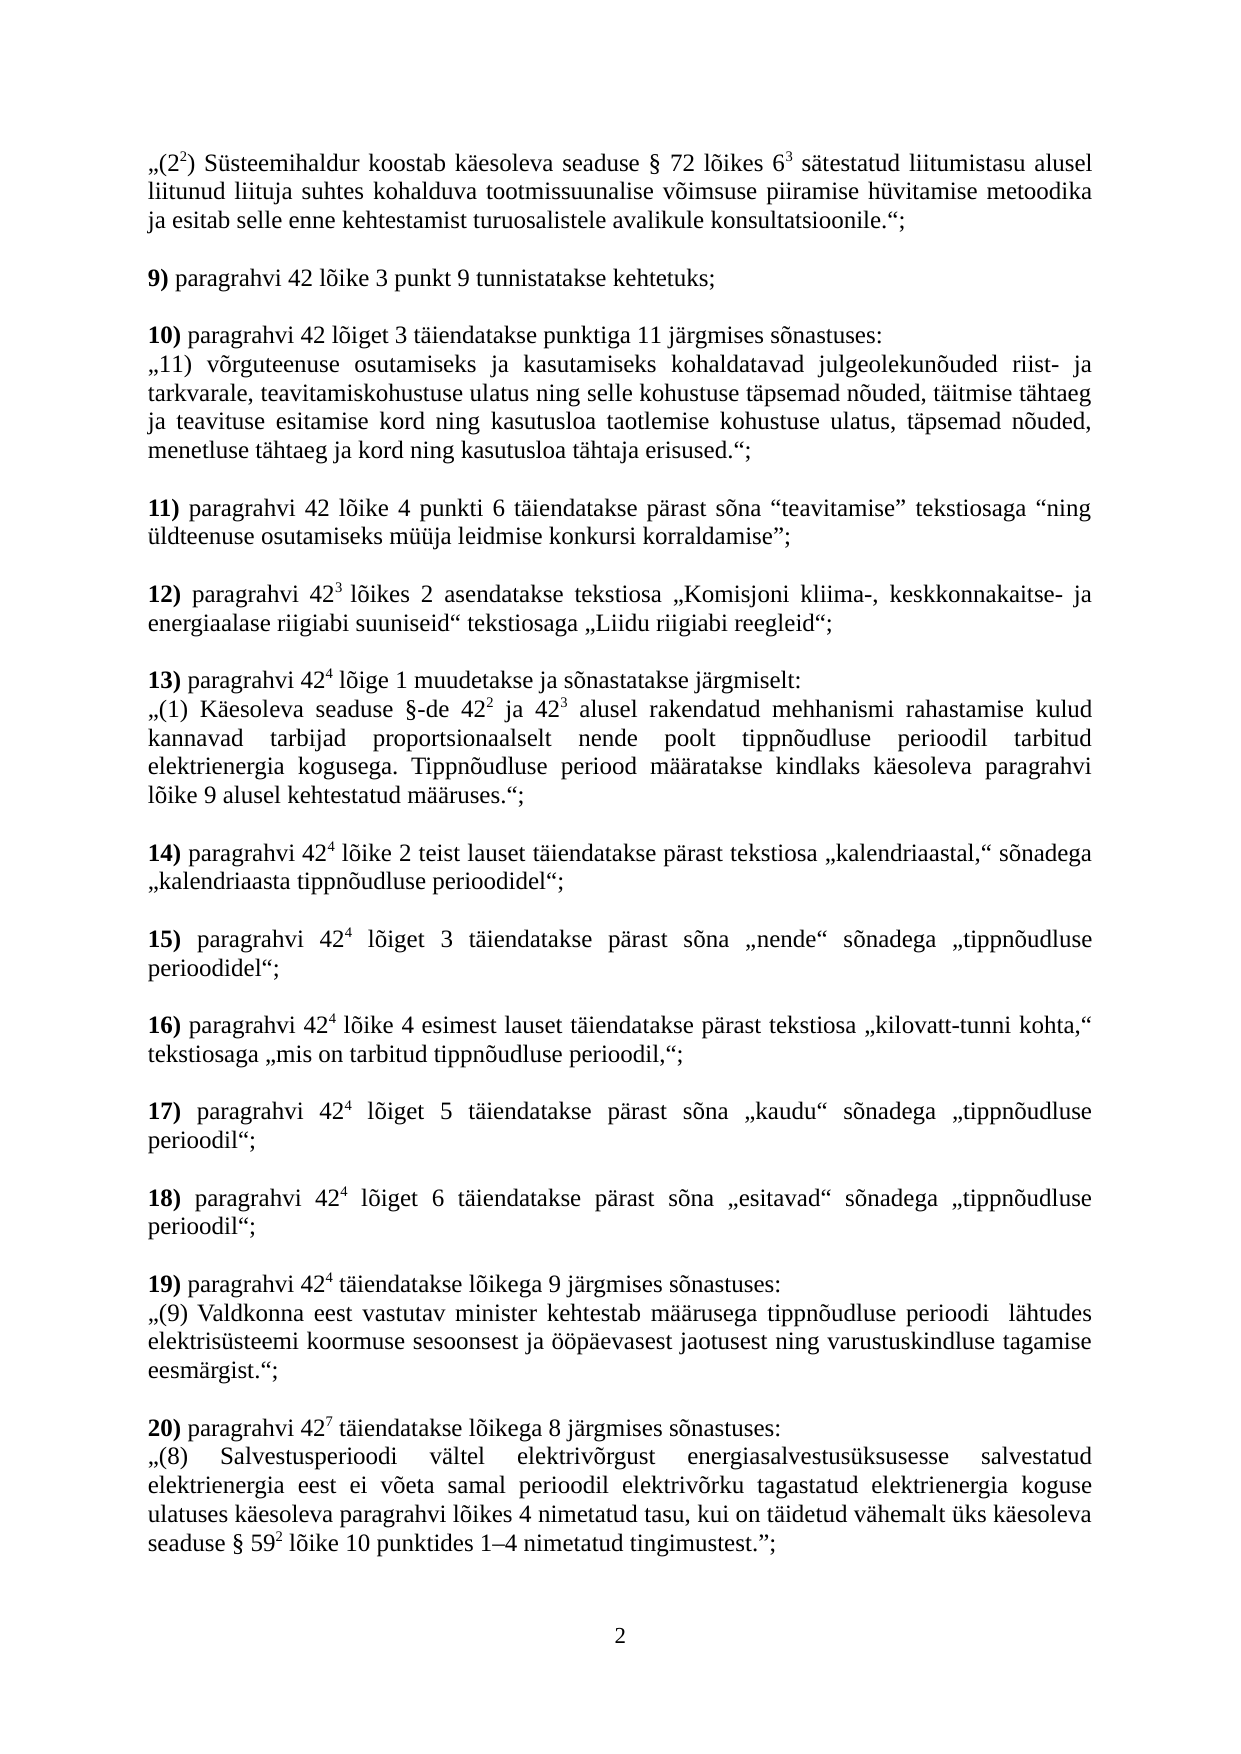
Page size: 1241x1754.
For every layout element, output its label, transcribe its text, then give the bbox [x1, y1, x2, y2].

text 17) paragrahvi 424 lõiget 5 täiendatakse pärast sõna „kaudu“ sõnadega „tippnõudluse perioodil“; [148, 1096, 1093, 1154]
text 12) paragrahvi 423 lõikes 2 asendatakse tekstiosa „Komisjoni kliima-, keskkonnakaitse- ja energiaalase riigiabi suuniseid“ tekstiosaga „Liidu riigiabi reegleid“; [148, 579, 1093, 636]
text „(22) Süsteemihaldur koostab käesoleva seaduse § 72 lõikes 63 sätestatud liitumistasu alusel liitunud liituja suhtes kohalduva tootmissuunalise võimsuse piiramise hüvitamise metoodika ja esitab selle enne kehtestamist turuosalistele avalikule konsultatsioonile.“; [148, 148, 1093, 234]
text 9) paragrahvi 42 lõike 3 punkt 9 tunnistatakse kehtetuks; [148, 263, 1093, 291]
text 16) paragrahvi 424 lõike 4 esimest lauset täiendatakse pärast tekstiosa „kilovatt-tunni kohta,“ tekstiosaga „mis on tarbitud tippnõudluse perioodil,“; [148, 1010, 1093, 1068]
text 11) paragrahvi 42 lõike 4 punkti 6 täiendatakse pärast sõna “teavitamise” tekstiosaga “ning üldteenuse osutamiseks müüja leidmise konkursi korraldamise”; [148, 493, 1093, 550]
text 19) paragrahvi 424 täiendatakse lõikega 9 järgmises sõnastuses: [148, 1269, 1093, 1298]
text 14) paragrahvi 424 lõike 2 teist lauset täiendatakse pärast tekstiosa „kalendriaastal,“ sõnadega „kalendriaasta tippnõudluse perioodidel“; [148, 838, 1093, 895]
text „(1) Käesoleva seaduse §-de 422 ja 423 alusel rakendatud mehhanismi rahastamise kulud kannavad tarbijad proportsionaalselt nende poolt tippnõudluse perioodil tarbitud elektrienergia kogusega. Tippnõudluse periood määratakse kindlaks käesoleva paragrahvi lõike 9 alusel kehtestatud määruses.“; [148, 694, 1093, 809]
text „(8) Salvestusperioodi vältel elektrivõrgust energiasalvestusüksusesse salvestatud elektrienergia eest ei võeta samal perioodil elektrivõrku tagastatud elektrienergia koguse ulatuses käesoleva paragrahvi lõikes 4 nimetatud tasu, kui on täidetud vähemalt üks käesoleva seaduse § 592 lõike 10 punktides 1–4 nimetatud tingimustest.”; [148, 1441, 1093, 1556]
text 20) paragrahvi 427 täiendatakse lõikega 8 järgmises sõnastuses: [148, 1413, 1093, 1441]
text 15) paragrahvi 424 lõiget 3 täiendatakse pärast sõna „nende“ sõnadega „tippnõudluse perioodidel“; [148, 924, 1093, 981]
text 10) paragrahvi 42 lõiget 3 täiendatakse punktiga 11 järgmises sõnastuses: [148, 320, 1093, 349]
text „(9) Valdkonna eest vastutav minister kehtestab määrusega tippnõudluse perioodi lähtudes elektrisüsteemi koormuse sesoonsest ja ööpäevasest jaotusest ning varustuskindluse tagamise eesmärgist.“; [148, 1298, 1093, 1384]
text „11) võrguteenuse osutamiseks ja kasutamiseks kohaldatavad julgeolekunõuded riist- ja tarkvarale, teavitamiskohustuse ulatus ning selle kohustuse täpsemad nõuded, täitmise tähtaeg ja teavituse esitamise kord ning kasutusloa taotlemise kohustuse ulatus, täpsemad nõuded, menetluse tähtaeg ja kord ning kasutusloa tähtaja erisused.“; [148, 349, 1093, 464]
text 13) paragrahvi 424 lõige 1 muudetakse ja sõnastatakse järgmiselt: [148, 665, 1093, 694]
text 18) paragrahvi 424 lõiget 6 täiendatakse pärast sõna „esitavad“ sõnadega „tippnõudluse perioodil“; [148, 1183, 1093, 1240]
